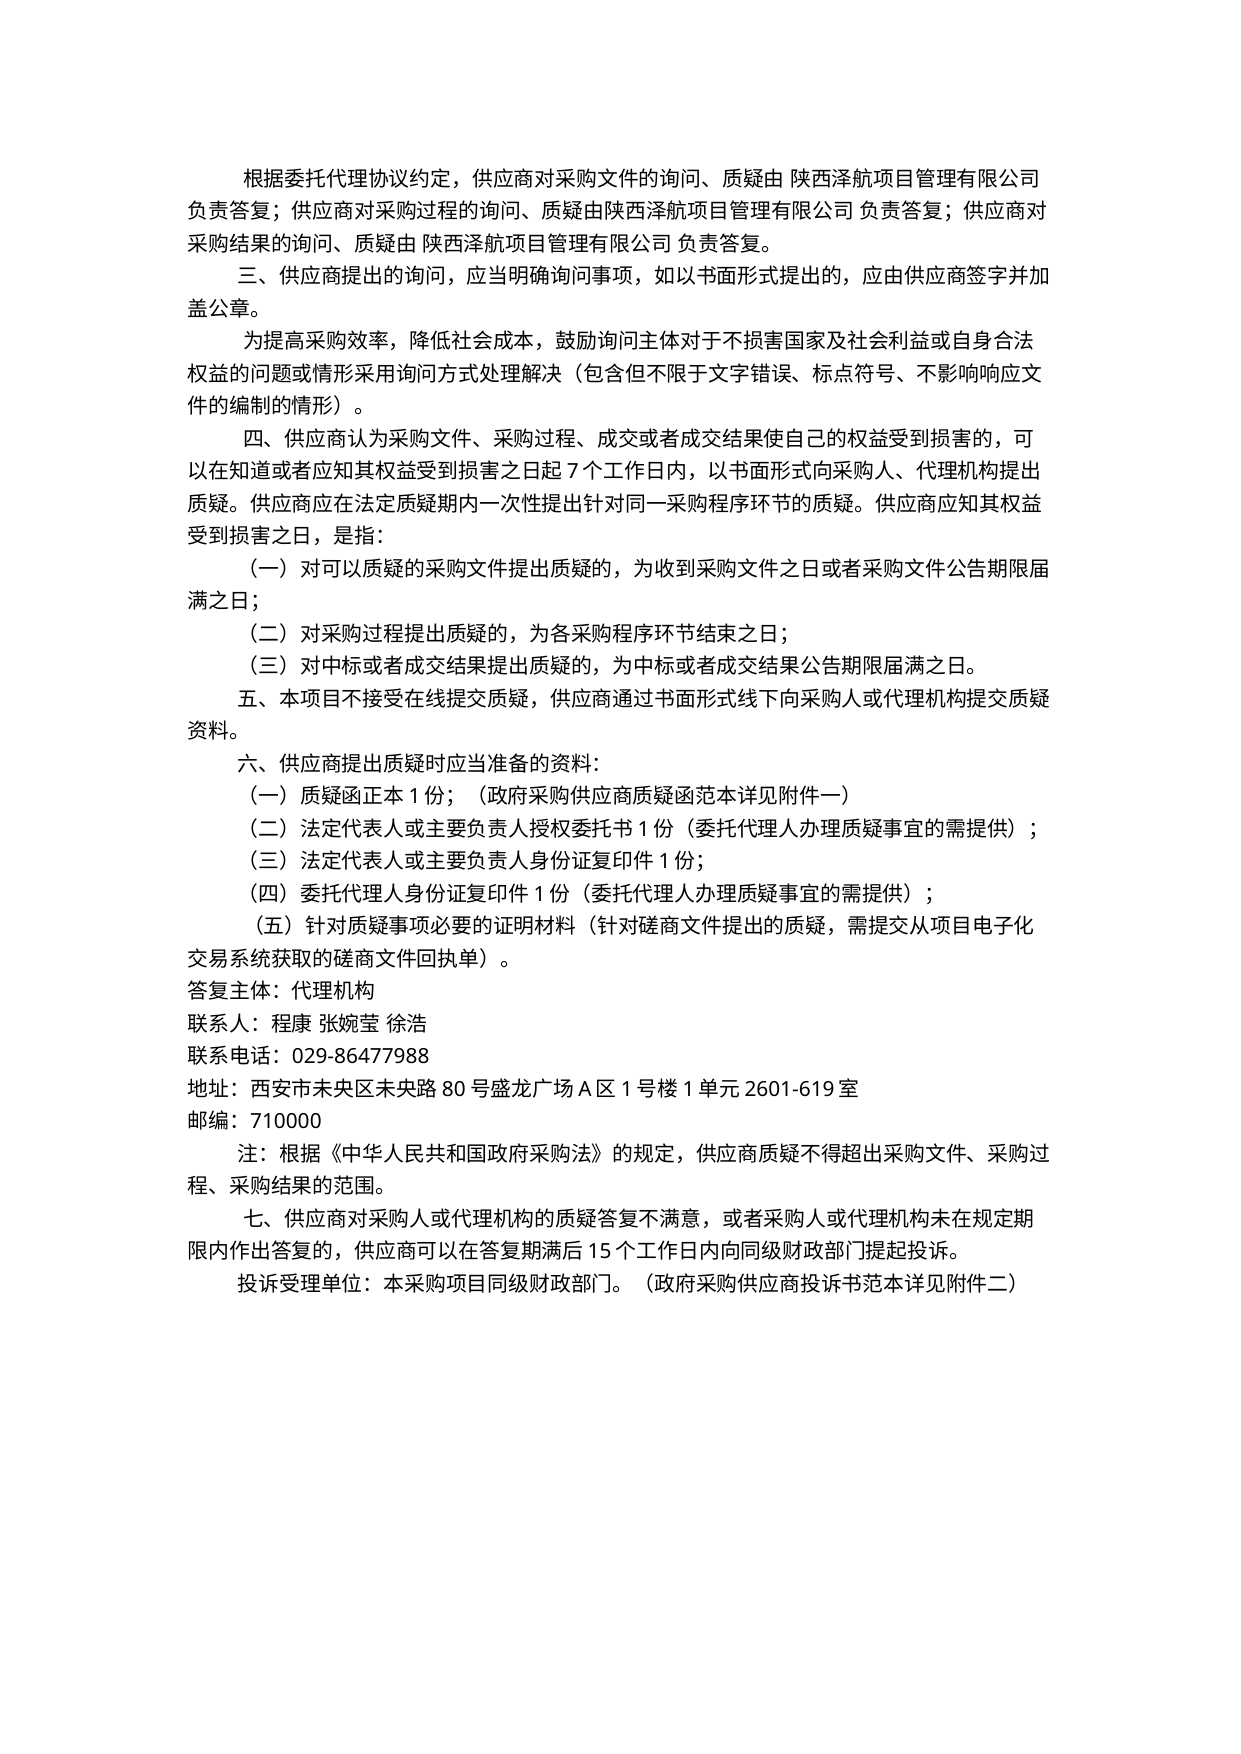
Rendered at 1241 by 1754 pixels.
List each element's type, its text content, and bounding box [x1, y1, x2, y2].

text （四）委托代理人身份证复印件1份（委托代理人办理质疑事宜的需提供）； [187, 877, 1053, 909]
text （五）针对质疑事项必要的证明材料（针对磋商文件提出的质疑，需提交从项目电子化交易系统获取的磋商文件回执单）。 [187, 909, 1053, 974]
text 为提高采购效率，降低社会成本，鼓励询问主体对于不损害国家及社会利益或自身合法权益的问题或情形采用询问方式处理解决（包含但不限于文字错误、标点符号、不影响响应文件的编制的情形）。 [187, 324, 1053, 422]
text （一）质疑函正本1份；（政府采购供应商质疑函范本详见附件一） [187, 779, 1053, 812]
text （三）法定代表人或主要负责人身份证复印件1份； [187, 844, 1053, 877]
text 答复主体：代理机构 [187, 974, 1053, 1007]
text （三）对中标或者成交结果提出质疑的，为中标或者成交结果公告期限届满之日。 [187, 649, 1053, 682]
text 七、供应商对采购人或代理机构的质疑答复不满意，或者采购人或代理机构未在规定期限内作出答复的，供应商可以在答复期满后15个工作日内向同级财政部门提起投诉。 [187, 1202, 1053, 1267]
text （二）对采购过程提出质疑的，为各采购程序环节结束之日； [187, 617, 1053, 649]
text 四、供应商认为采购文件、采购过程、成交或者成交结果使自己的权益受到损害的，可以在知道或者应知其权益受到损害之日起7个工作日内，以书面形式向采购人、代理机构提出质疑。供应商应在法定质疑期内一次性提出针对同一采购程序环节的质疑。供应商应知其权益受到损害之日，是指： [187, 422, 1053, 552]
text 投诉受理单位：本采购项目同级财政部门。（政府采购供应商投诉书范本详见附件二） [187, 1267, 1053, 1299]
text 联系电话：029-86477988 [187, 1039, 1053, 1072]
text 地址：西安市未央区未央路80号盛龙广场A区1号楼1单元2601-619室 [187, 1072, 1053, 1104]
text 联系人：程康 张婉莹 徐浩 [187, 1007, 1053, 1039]
text （二）法定代表人或主要负责人授权委托书1份（委托代理人办理质疑事宜的需提供）； [187, 812, 1053, 844]
text （一）对可以质疑的采购文件提出质疑的，为收到采购文件之日或者采购文件公告期限届满之日； [187, 552, 1053, 617]
text 五、本项目不接受在线提交质疑，供应商通过书面形式线下向采购人或代理机构提交质疑资料。 [187, 682, 1053, 747]
text 六、供应商提出质疑时应当准备的资料： [187, 747, 1053, 779]
text 邮编：710000 [187, 1104, 1053, 1137]
text 注：根据《中华人民共和国政府采购法》的规定，供应商质疑不得超出采购文件、采购过程、采购结果的范围。 [187, 1137, 1053, 1202]
text 三、供应商提出的询问，应当明确询问事项，如以书面形式提出的，应由供应商签字并加盖公章。 [187, 259, 1053, 324]
text 根据委托代理协议约定，供应商对采购文件的询问、质疑由 陕西泽航项目管理有限公司 负责答复；供应商对采购过程的询问、质疑由陕西泽航项目管理有限公司 负责答复；供应商对采购结果的询问、质疑由 陕西泽航项目管理有限公司 负责答复。 [187, 162, 1053, 259]
